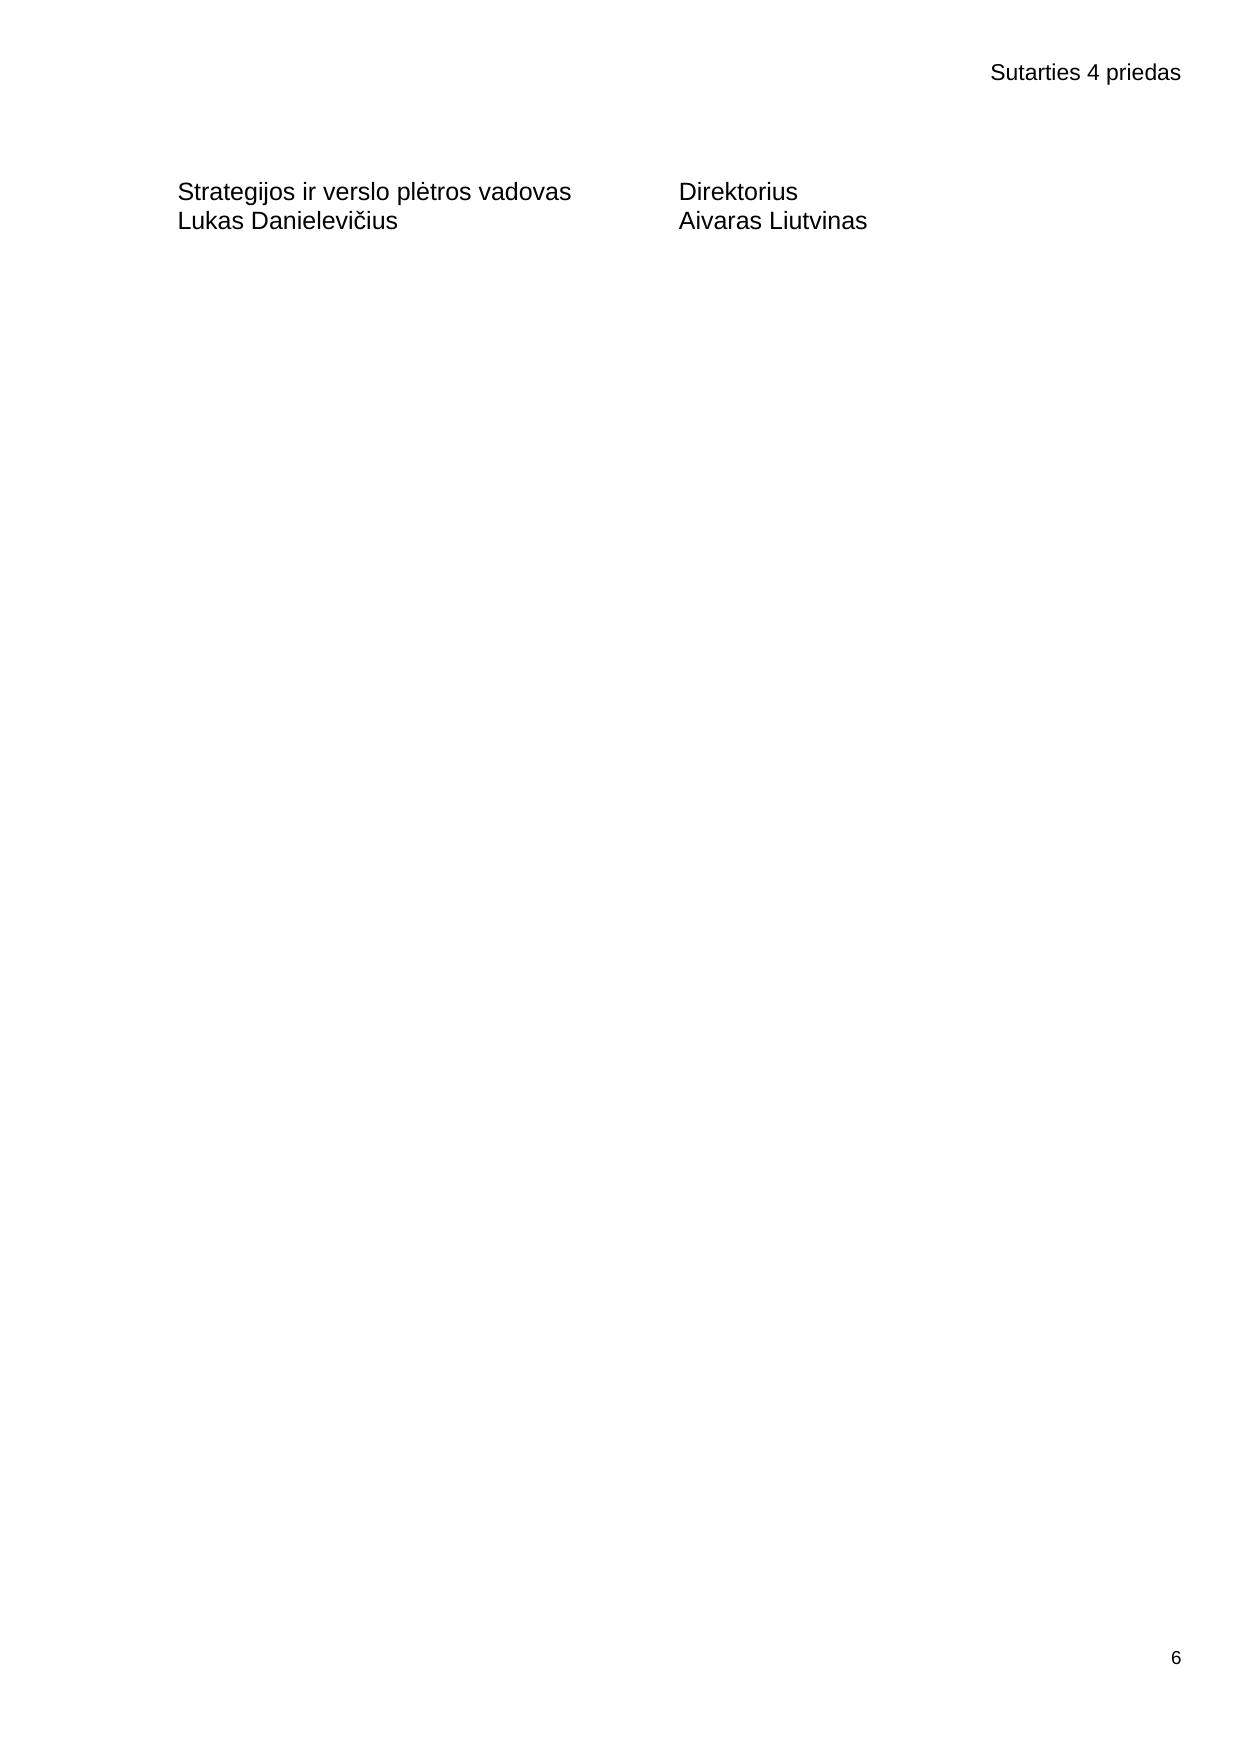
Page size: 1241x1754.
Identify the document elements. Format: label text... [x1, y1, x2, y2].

table_cell Strategijos ir verslo plėtros vadovas Lukas Danielevičius [177, 177, 679, 263]
table_cell Direktorius Aivaras Liutvinas [679, 177, 1180, 263]
